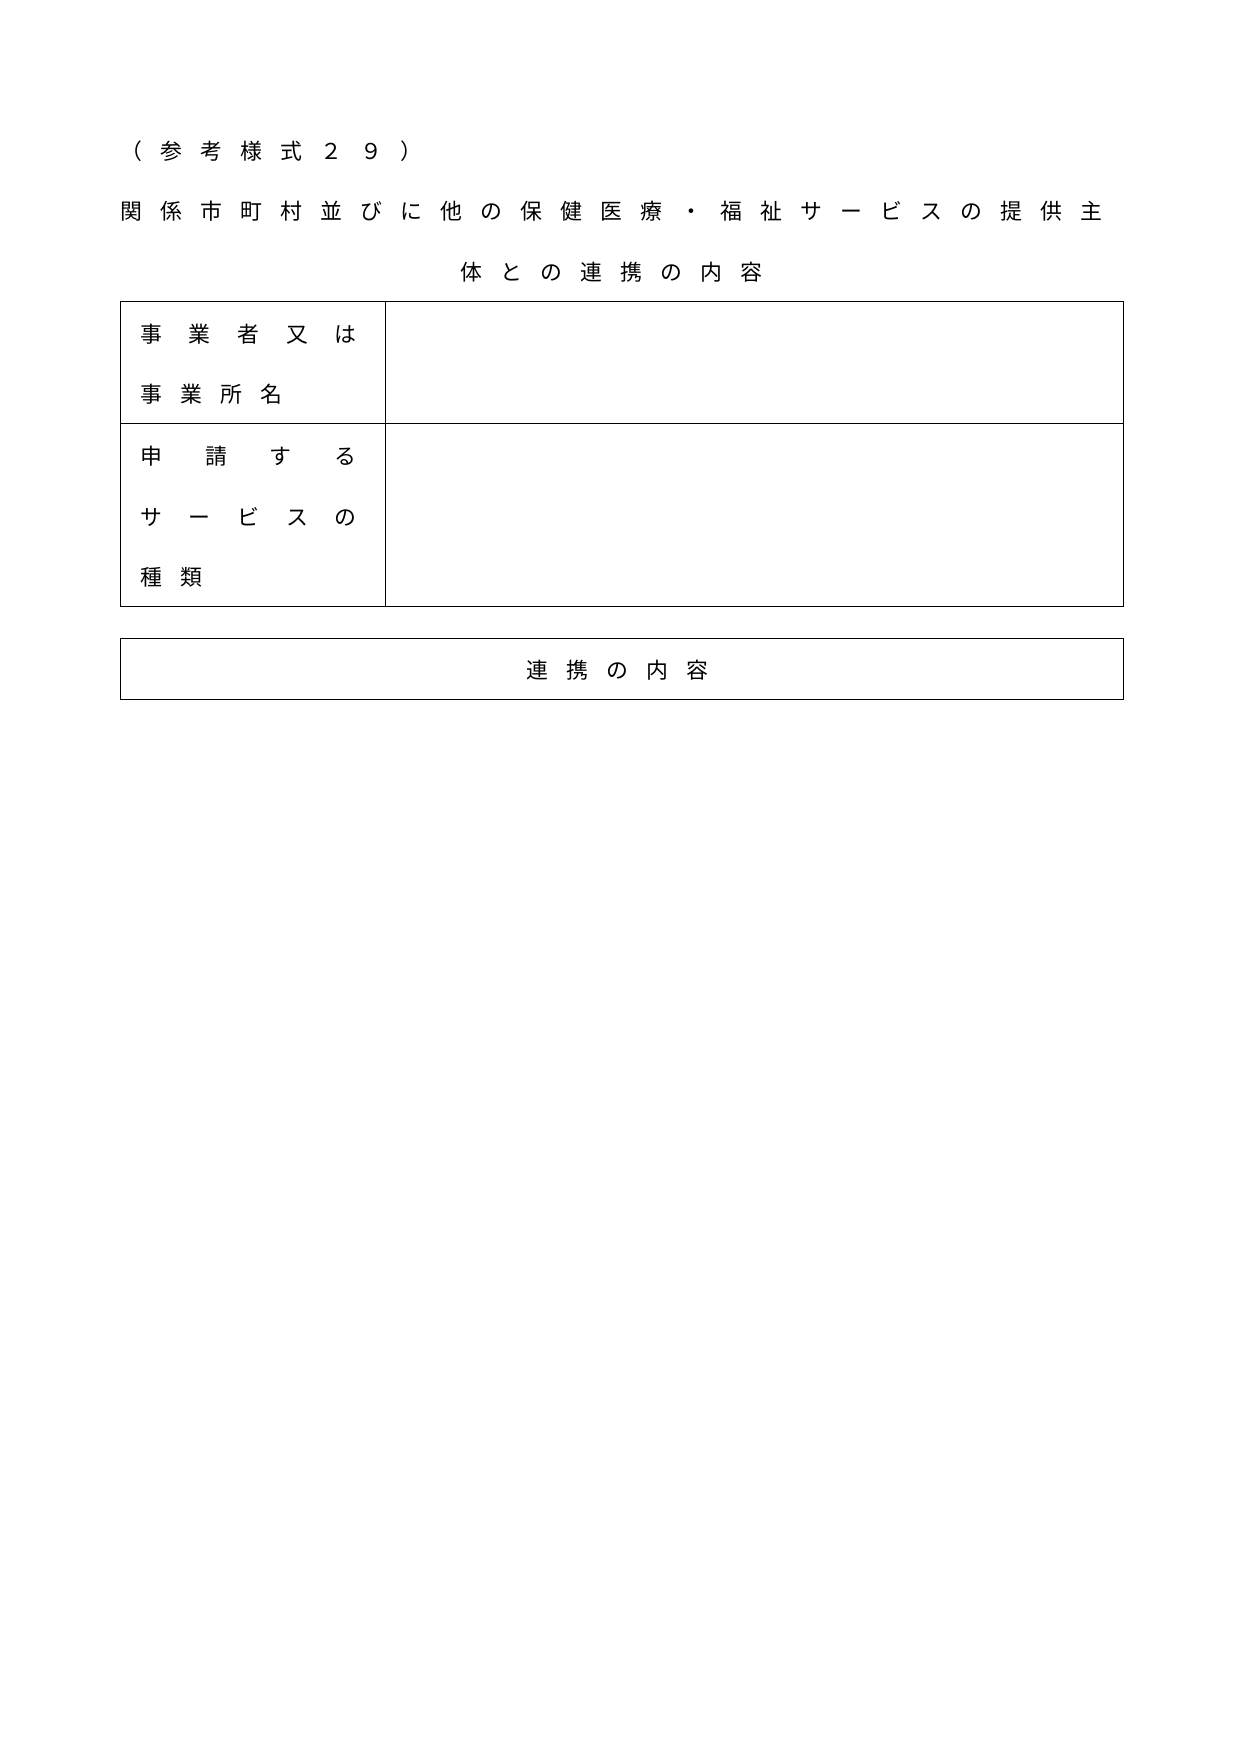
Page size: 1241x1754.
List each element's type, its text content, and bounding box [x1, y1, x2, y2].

table_header 連携の内容 [121, 639, 1123, 699]
text （参考様式２９） [120, 119, 1101, 180]
table_header [386, 302, 1123, 423]
text 関係市町村並びに他の保健医療・福祉サービスの提供主体との連携の内容 [120, 180, 1120, 301]
table_header 事業者又は事業所名 [121, 302, 385, 423]
table_cell [386, 424, 1123, 606]
table_cell 申請するサービスの種類 [121, 424, 385, 606]
